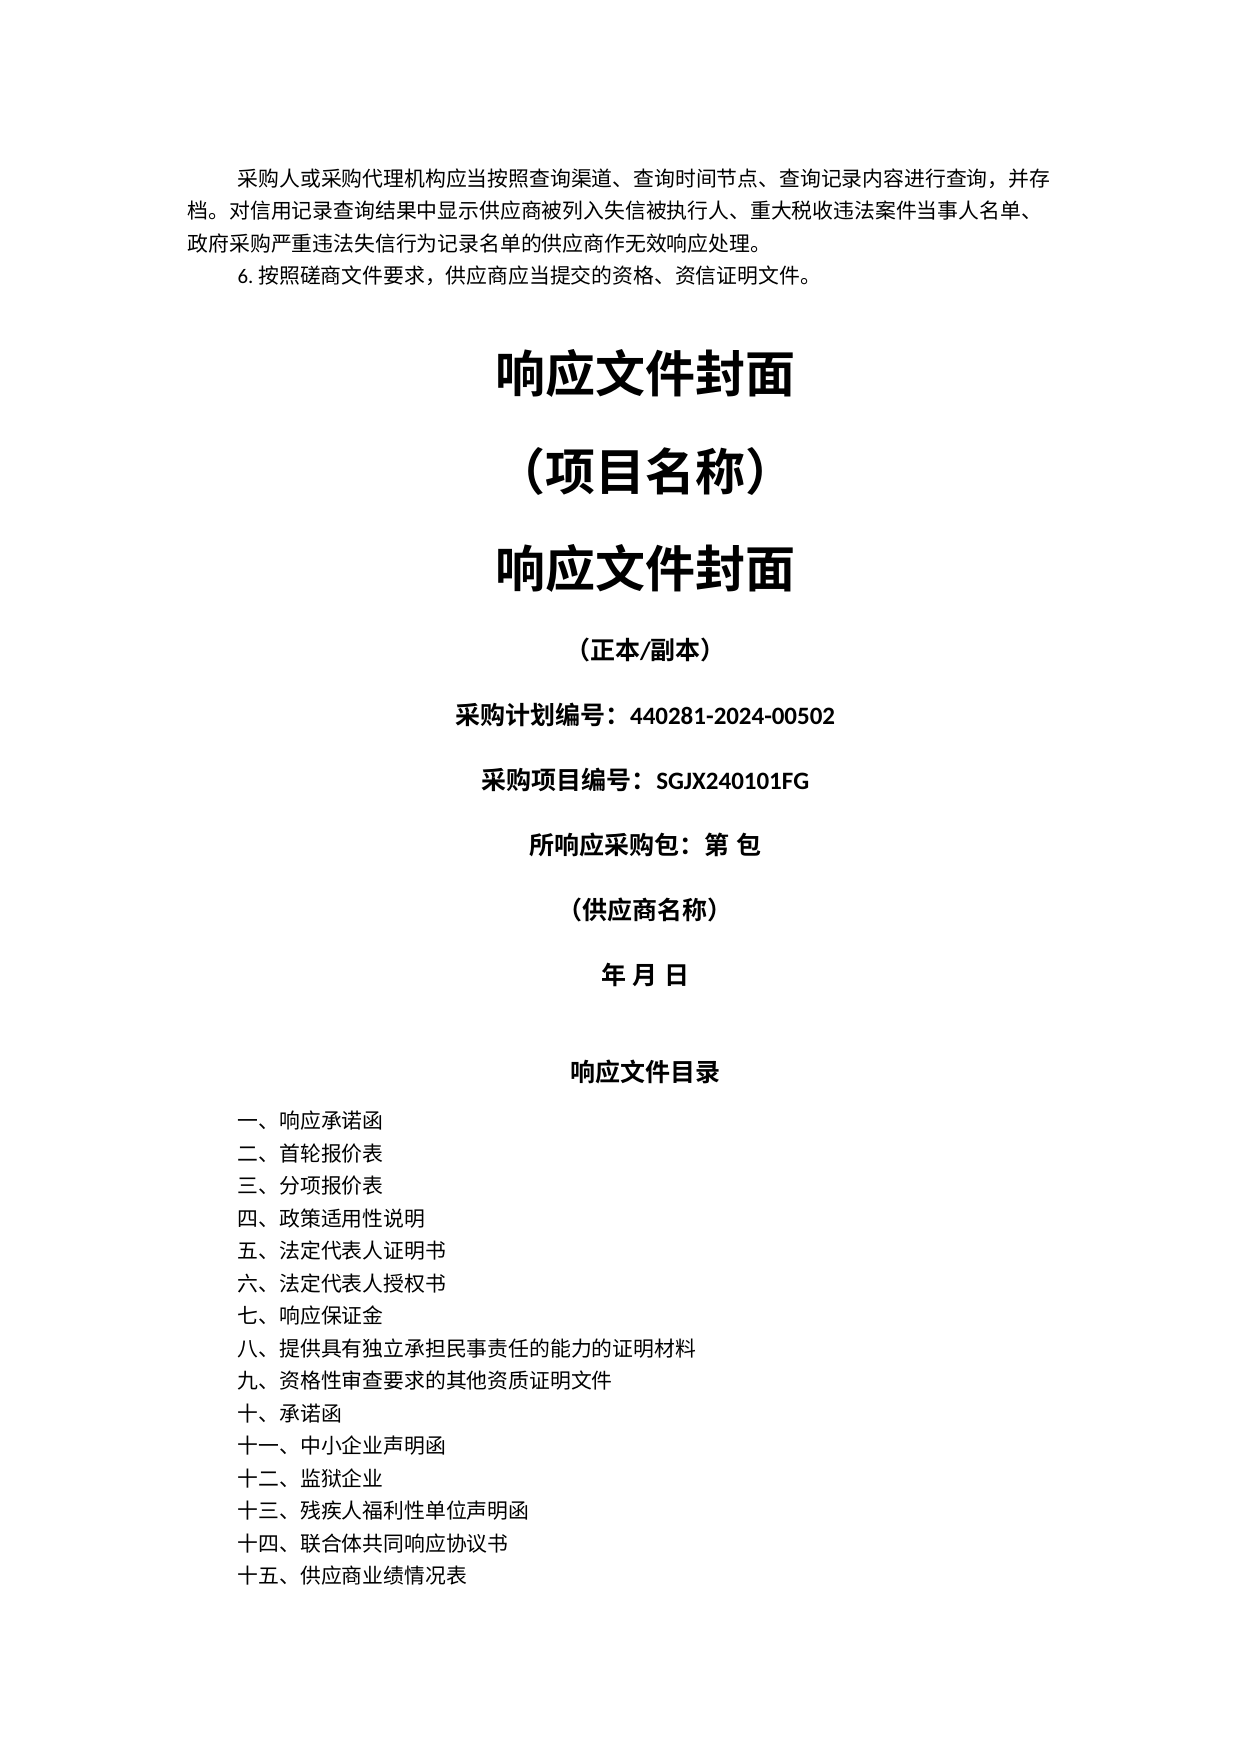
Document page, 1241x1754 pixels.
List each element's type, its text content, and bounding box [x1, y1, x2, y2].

text 二、首轮报价表 [187, 1137, 1053, 1169]
text 三、分项报价表 [187, 1169, 1053, 1202]
text 十一、中小企业声明函 [187, 1429, 1053, 1462]
text 采购计划编号：440281-2024-00502 [187, 682, 1053, 747]
text 采购人或采购代理机构应当按照查询渠道、查询时间节点、查询记录内容进行查询，并存档。对信用记录查询结果中显示供应商被列入失信被执行人、重大税收违法案件当事人名单、政府采购严重违法失信行为记录名单的供应商作无效响应处理。 [187, 162, 1053, 259]
text 七、响应保证金 [187, 1299, 1053, 1332]
text 十、承诺函 [187, 1397, 1053, 1429]
text 响应文件封面 [187, 519, 1053, 617]
text 四、政策适用性说明 [187, 1202, 1053, 1234]
text 响应文件目录 [187, 1039, 1053, 1104]
text 一、响应承诺函 [187, 1104, 1053, 1137]
text 十四、联合体共同响应协议书 [187, 1527, 1053, 1559]
text 十五、供应商业绩情况表 [187, 1559, 1053, 1592]
text 6. 按照磋商文件要求，供应商应当提交的资格、资信证明文件。 [187, 259, 1053, 292]
text 十三、残疾人福利性单位声明函 [187, 1494, 1053, 1527]
text 所响应采购包：第 包 [187, 812, 1053, 877]
text 年 月 日 [187, 942, 1053, 1007]
text （项目名称） [187, 422, 1053, 519]
text 九、资格性审查要求的其他资质证明文件 [187, 1364, 1053, 1397]
text 采购项目编号：SGJX240101FG [187, 747, 1053, 812]
text 八、提供具有独立承担民事责任的能力的证明材料 [187, 1332, 1053, 1364]
text （供应商名称） [187, 877, 1053, 942]
text 五、法定代表人证明书 [187, 1234, 1053, 1267]
text 十二、监狱企业 [187, 1462, 1053, 1494]
text 响应文件封面 [187, 324, 1053, 422]
text 六、法定代表人授权书 [187, 1267, 1053, 1299]
text （正本/副本） [187, 617, 1053, 682]
